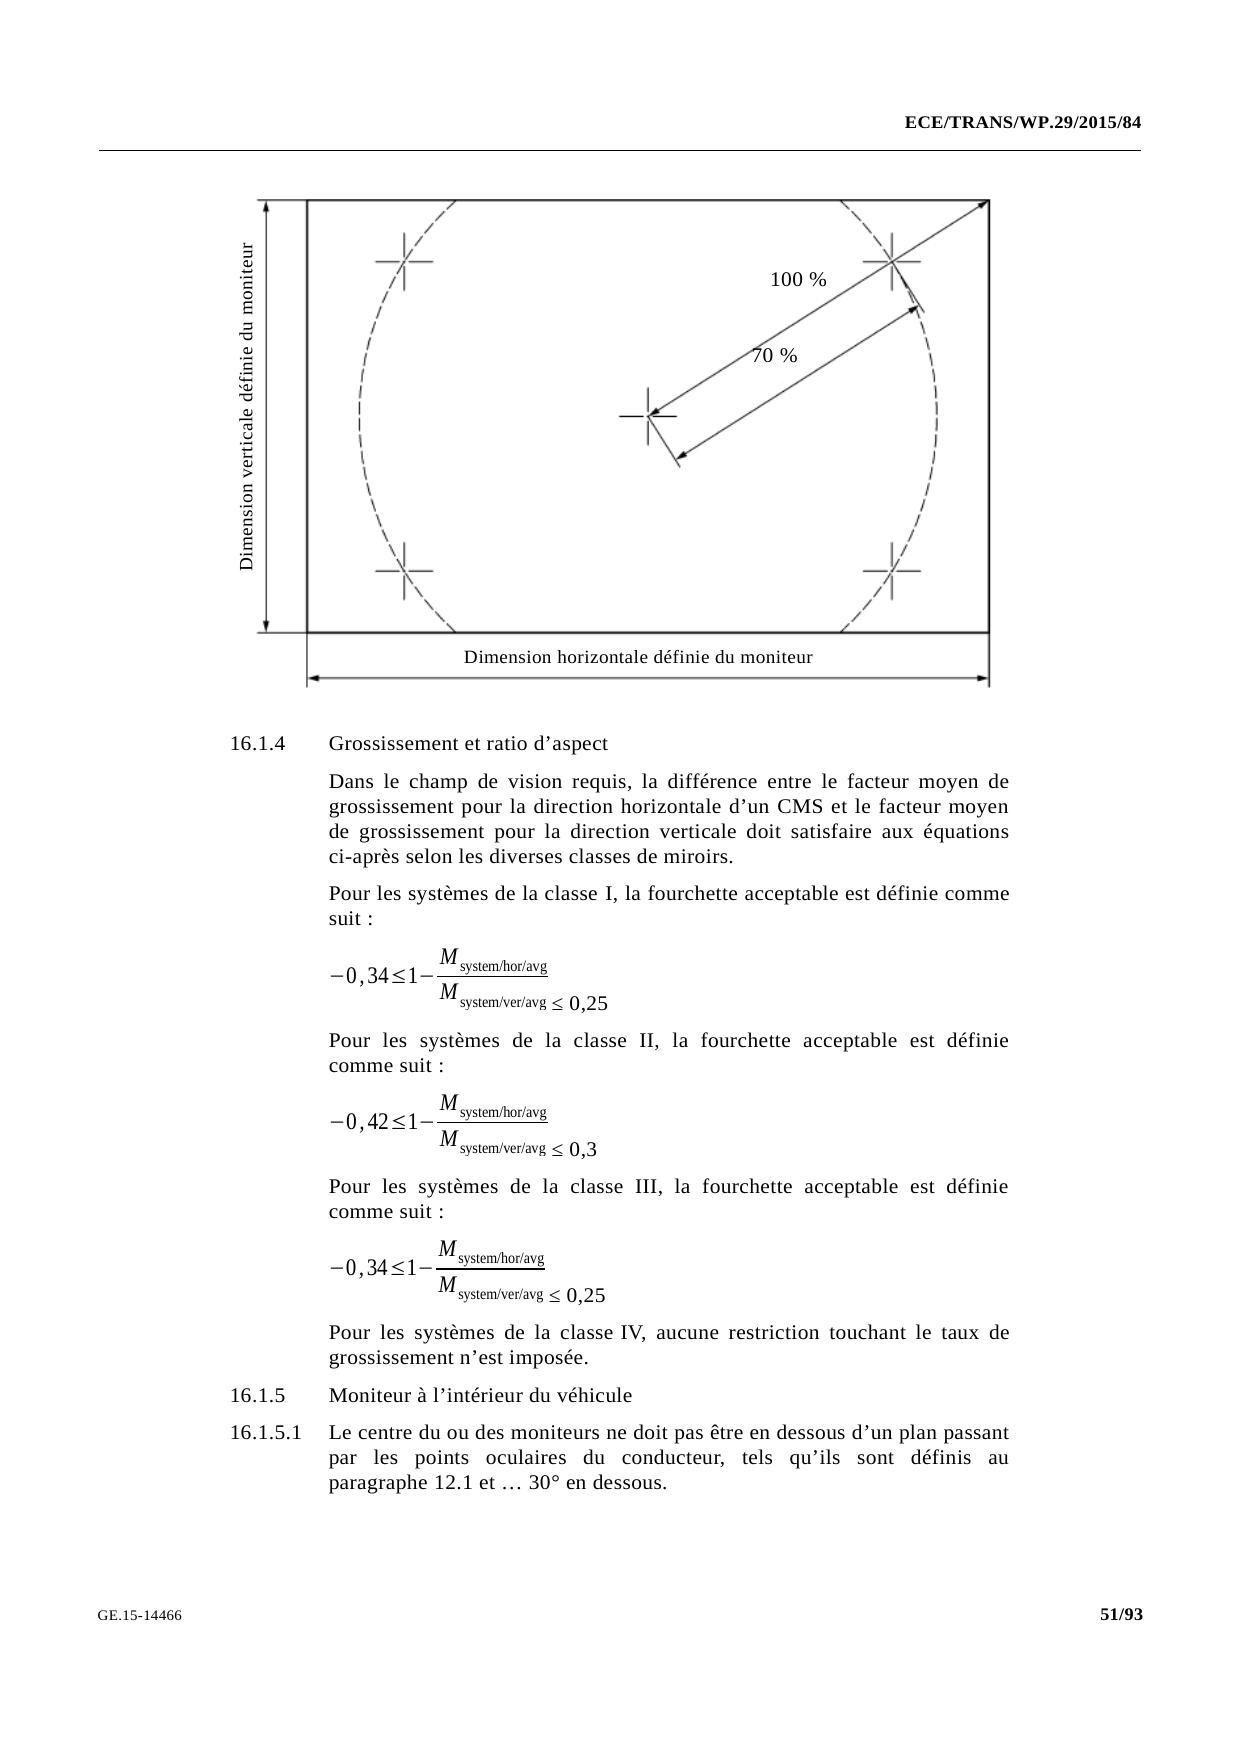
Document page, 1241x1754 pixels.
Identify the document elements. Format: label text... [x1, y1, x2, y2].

text Pour les systèmes de la classe II, la fourchette acceptable est définie comme suit : [229, 1027, 1011, 1077]
text ≤ 0,25 [229, 943, 1011, 1014]
text ≤ 0,25 [229, 1236, 1011, 1307]
text 16.1.5 Moniteur à l’intérieur du véhicule [229, 1382, 1011, 1407]
text Pour les systèmes de la classe I, la fourchette acceptable est définie comme suit : [229, 881, 1011, 931]
text ≤ 0,3 [229, 1089, 1011, 1161]
picture [229, 181, 1010, 706]
text 16.1.4 Grossissement et ratio d’aspect [229, 731, 1011, 756]
text Pour les systèmes de la classe III, la fourchette acceptable est définie comme suit : [229, 1173, 1011, 1223]
text Dans le champ de vision requis, la différence entre le facteur moyen de grossissement pour la direction horizontale d’un CMS et le facteur moyen de grossissement pour la direction verticale doit satisfaire aux équations ci-après selon les diverses classes de miroirs. [229, 768, 1011, 868]
text Pour les systèmes de la classe IV, aucune restriction touchant le taux de grossissement n’est imposée. [229, 1319, 1011, 1369]
text 16.1.5.1 Le centre du ou des moniteurs ne doit pas être en dessous d’un plan passant par les points oculaires du conducteur, tels qu’ils sont définis au paragraphe 12.1 et … 30° en dessous. [229, 1419, 1011, 1494]
